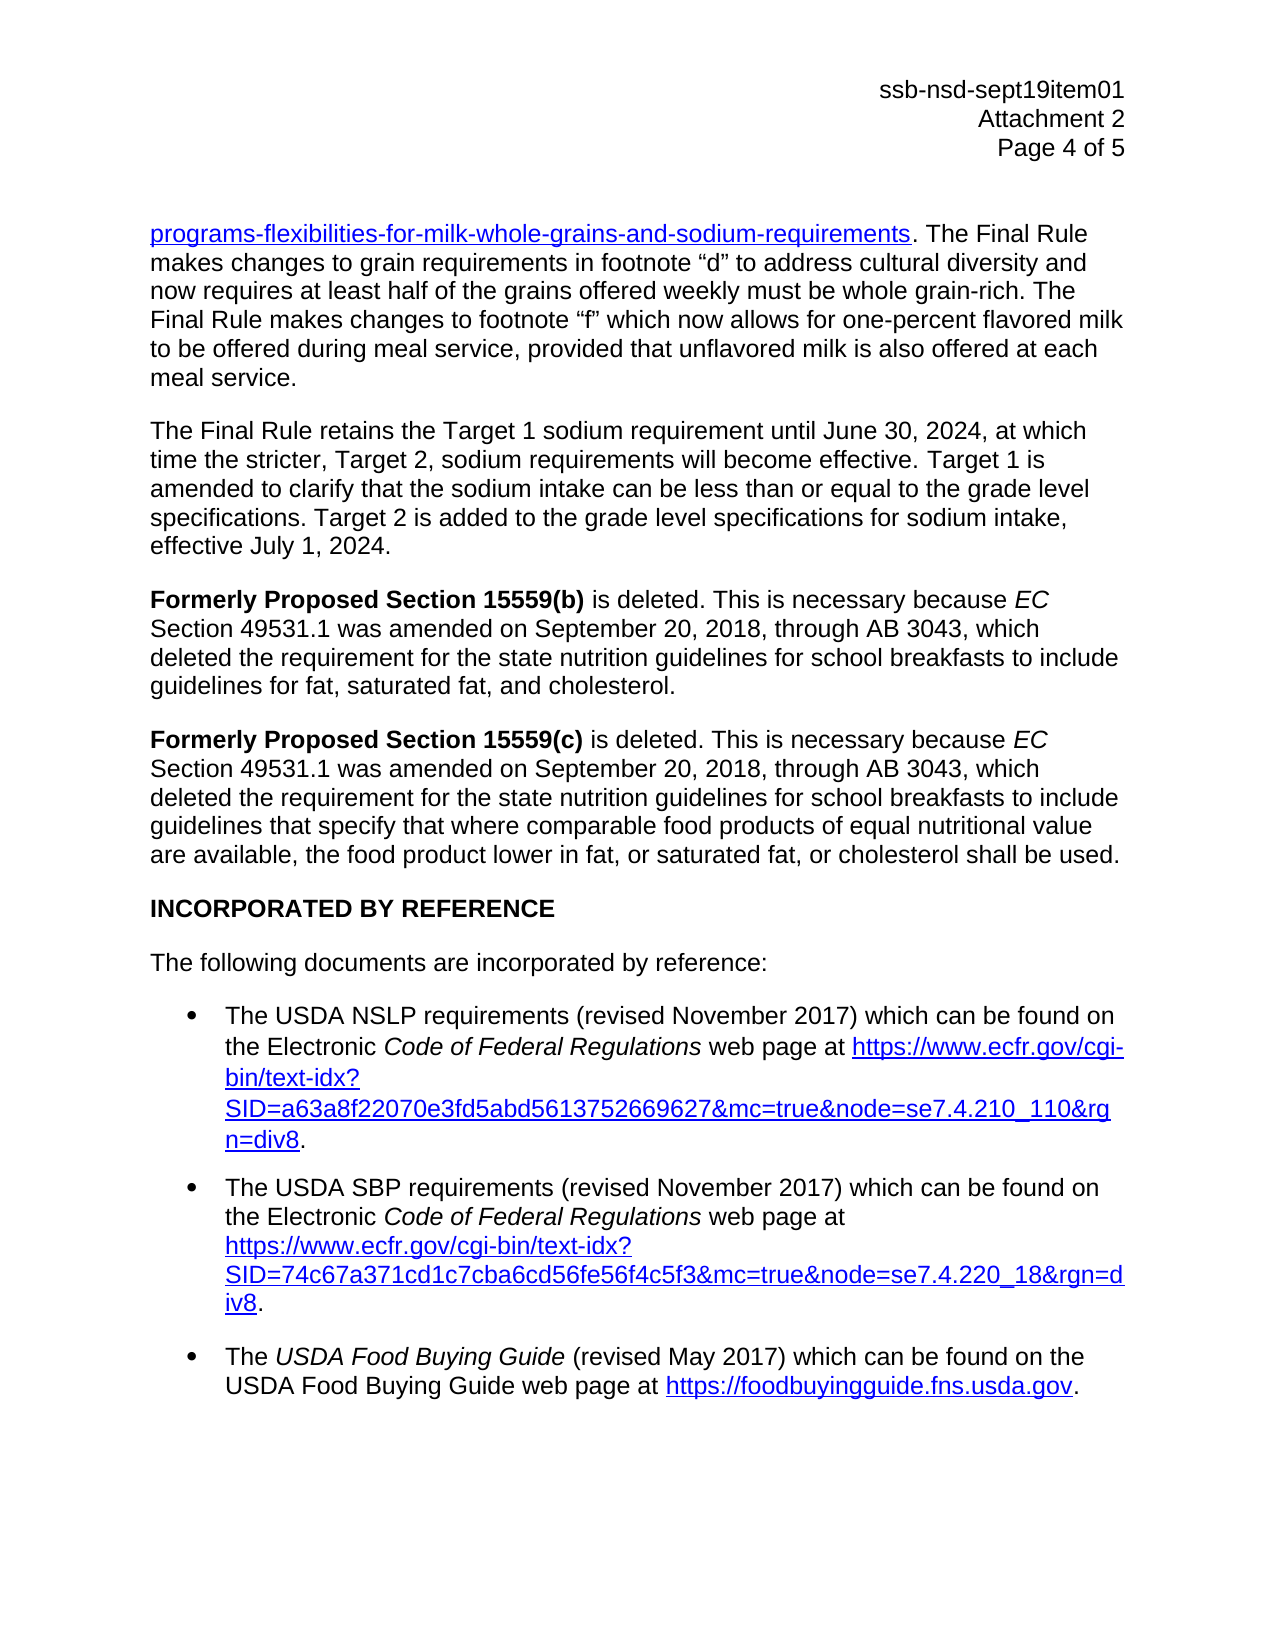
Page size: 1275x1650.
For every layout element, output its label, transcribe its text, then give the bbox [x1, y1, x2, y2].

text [150, 219, 1125, 391]
text The Final Rule retains the Target 1 sodium requirement until June 30, 2024, at which time the stricter, Target 2, sodium requirements will become effective. Target 1 is amended to clarify that the sodium intake can be less than or equal to the grade level specifications. Target 2 is added to the grade level specifications for sodium intake, effective July 1, 2024. [150, 416, 1125, 560]
list The USDA SBP requirements (revised November 2017) which can be found on the Electronic Code of Federal Regulations web page at https://www.ecfr.gov/cgi-bin/text-idx?SID=74c67a371cd1c7cba6cd56fe56f4c5f3&mc=true&node=se7.4.220_18&rgn=div8. [187, 1173, 1125, 1317]
text Formerly Proposed Section 15559(c) is deleted. This is necessary because EC Section 49531.1 was amended on September 20, 2018, through AB 3043, which deleted the requirement for the state nutrition guidelines for school breakfasts to include guidelines that specify that where comparable food products of equal nutritional value are available, the food product lower in fat, or saturated fat, or cholesterol shall be used. [150, 725, 1125, 869]
subtitle INCORPORATED BY REFERENCE [150, 894, 1125, 922]
list The USDA NSLP requirements (revised November 2017) which can be found on the Electronic Code of Federal Regulations web page at https://www.ecfr.gov/cgi-bin/text-idx?SID=a63a8f22070e3fd5abd5613752669627&mc=true&node=se7.4.210_110&rgn=div8. [187, 1001, 1125, 1154]
text The following documents are incorporated by reference: [150, 947, 1125, 976]
text Formerly Proposed Section 15559(b) is deleted. This is necessary because EC Section 49531.1 was amended on September 20, 2018, through AB 3043, which deleted the requirement for the state nutrition guidelines for school breakfasts to include guidelines for fat, saturated fat, and cholesterol. [150, 585, 1125, 700]
list The USDA Food Buying Guide (revised May 2017) which can be found on the USDA Food Buying Guide web page at https://foodbuyingguide.fns.usda.gov. [187, 1342, 1125, 1400]
